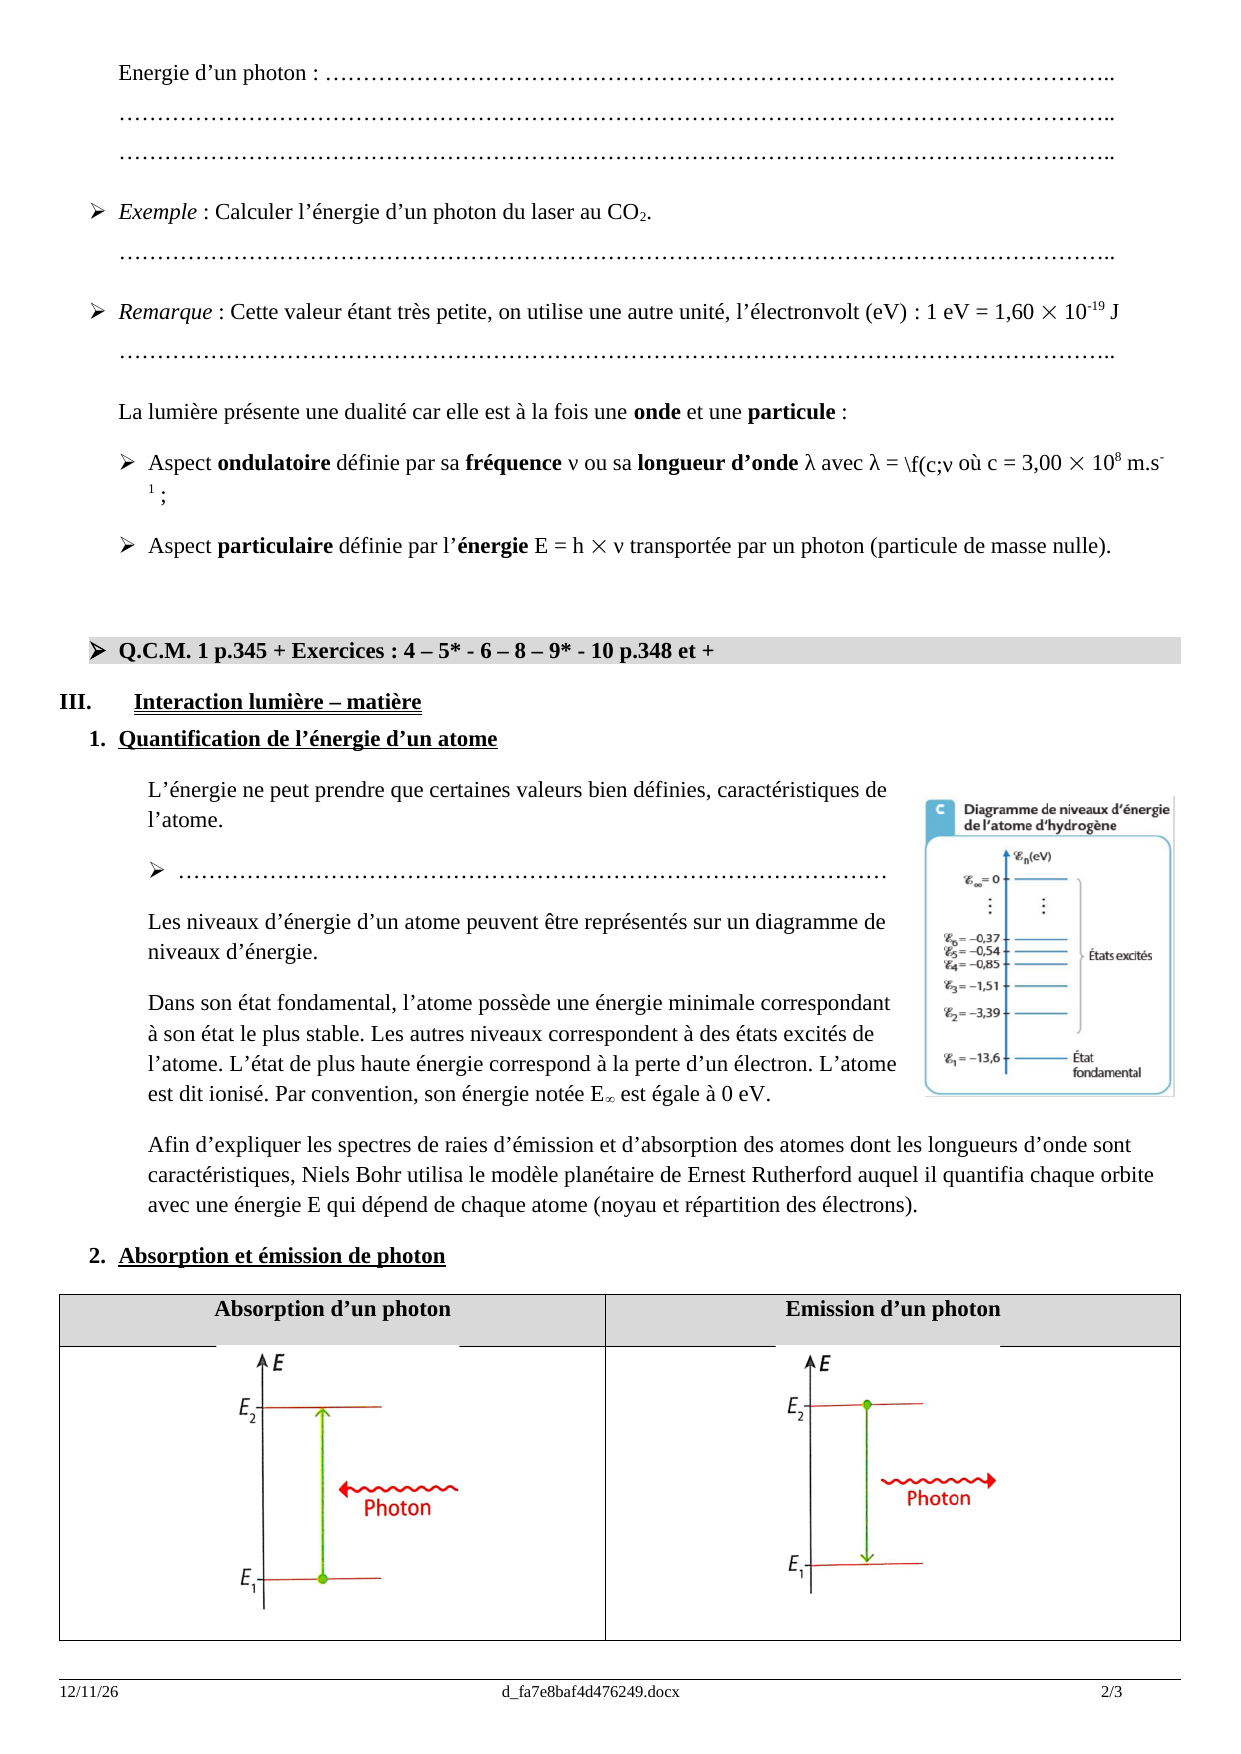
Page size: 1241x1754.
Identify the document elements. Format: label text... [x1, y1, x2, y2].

subtitle Quantification de l’énergie d’un atome [89, 725, 1181, 751]
table_cell [60, 1347, 605, 1639]
picture [215, 1345, 459, 1608]
text Afin d’expliquer les spectres de raies d’émission et d’absorption des atomes dont les longueurs d’onde sont caractéristiques, Niels Bohr utilisa le modèle planétaire de Ernest Rutherford auquel il quantifia chaque orbite avec une énergie E qui dépend de chaque atome (noyau et répartition des électrons). [118, 1131, 1181, 1218]
subtitle Absorption et émission de photon [89, 1243, 1181, 1269]
text Aspect particulaire définie par l’énergie E = h ν transportée par un photon (particule de masse nulle). [118, 532, 1181, 559]
picture [775, 1345, 999, 1596]
text Exemple : Calculer l’énergie d’un photon du laser au CO2. ………………………………………………………………………………………………………………….. [89, 198, 1181, 264]
text L’énergie ne peut prendre que certaines valeurs bien définies, caractéristiques de l’atome. [118, 776, 1181, 832]
text Les niveaux d’énergie d’un atome peuvent être représentés sur un diagramme de niveaux d’énergie. [118, 908, 917, 965]
text Dans son état fondamental, l’atome possède une énergie minimale correspondant à son état le plus stable. Les autres niveaux correspondent à des états excités de l’atome. L’état de plus haute énergie correspond à la perte d’un électron. L’atome est dit ionisé. Par convention, son énergie notée E est égale à 0 eV. [118, 989, 917, 1106]
text Energie d’un photon : ………………………………………………………………………………………….. ………………………………………………………………………………………………………………….. ………………………………………………………………………………………………………………….. [89, 59, 1181, 164]
table_header Absorption d’un photon [60, 1295, 605, 1346]
table_header Emission d’un photon [606, 1295, 1180, 1346]
text Remarque : Cette valeur étant très petite, on utilise une autre unité, l’électronvolt (eV) : 1 eV = 1,60 10-19 J ………………………………………………………………………………………………………………….. [89, 298, 1181, 364]
text Aspect ondulatoire définie par sa fréquence ν ou sa longueur d’onde λ avec λ = où c = 3,00 108 m.s-1 ; [118, 449, 1181, 508]
subtitle Interaction lumière – matière [59, 688, 1181, 715]
table_cell [606, 1347, 1180, 1639]
text ………………………………………………………………………………… [148, 857, 917, 883]
text La lumière présente une dualité car elle est à la fois une onde et une particule : [89, 398, 1181, 424]
picture [917, 794, 1179, 1107]
text Q.C.M. 1 p.345 + Exercices : 4 – 5* - 6 – 8 – 9* - 10 p.348 et + [89, 637, 1181, 664]
